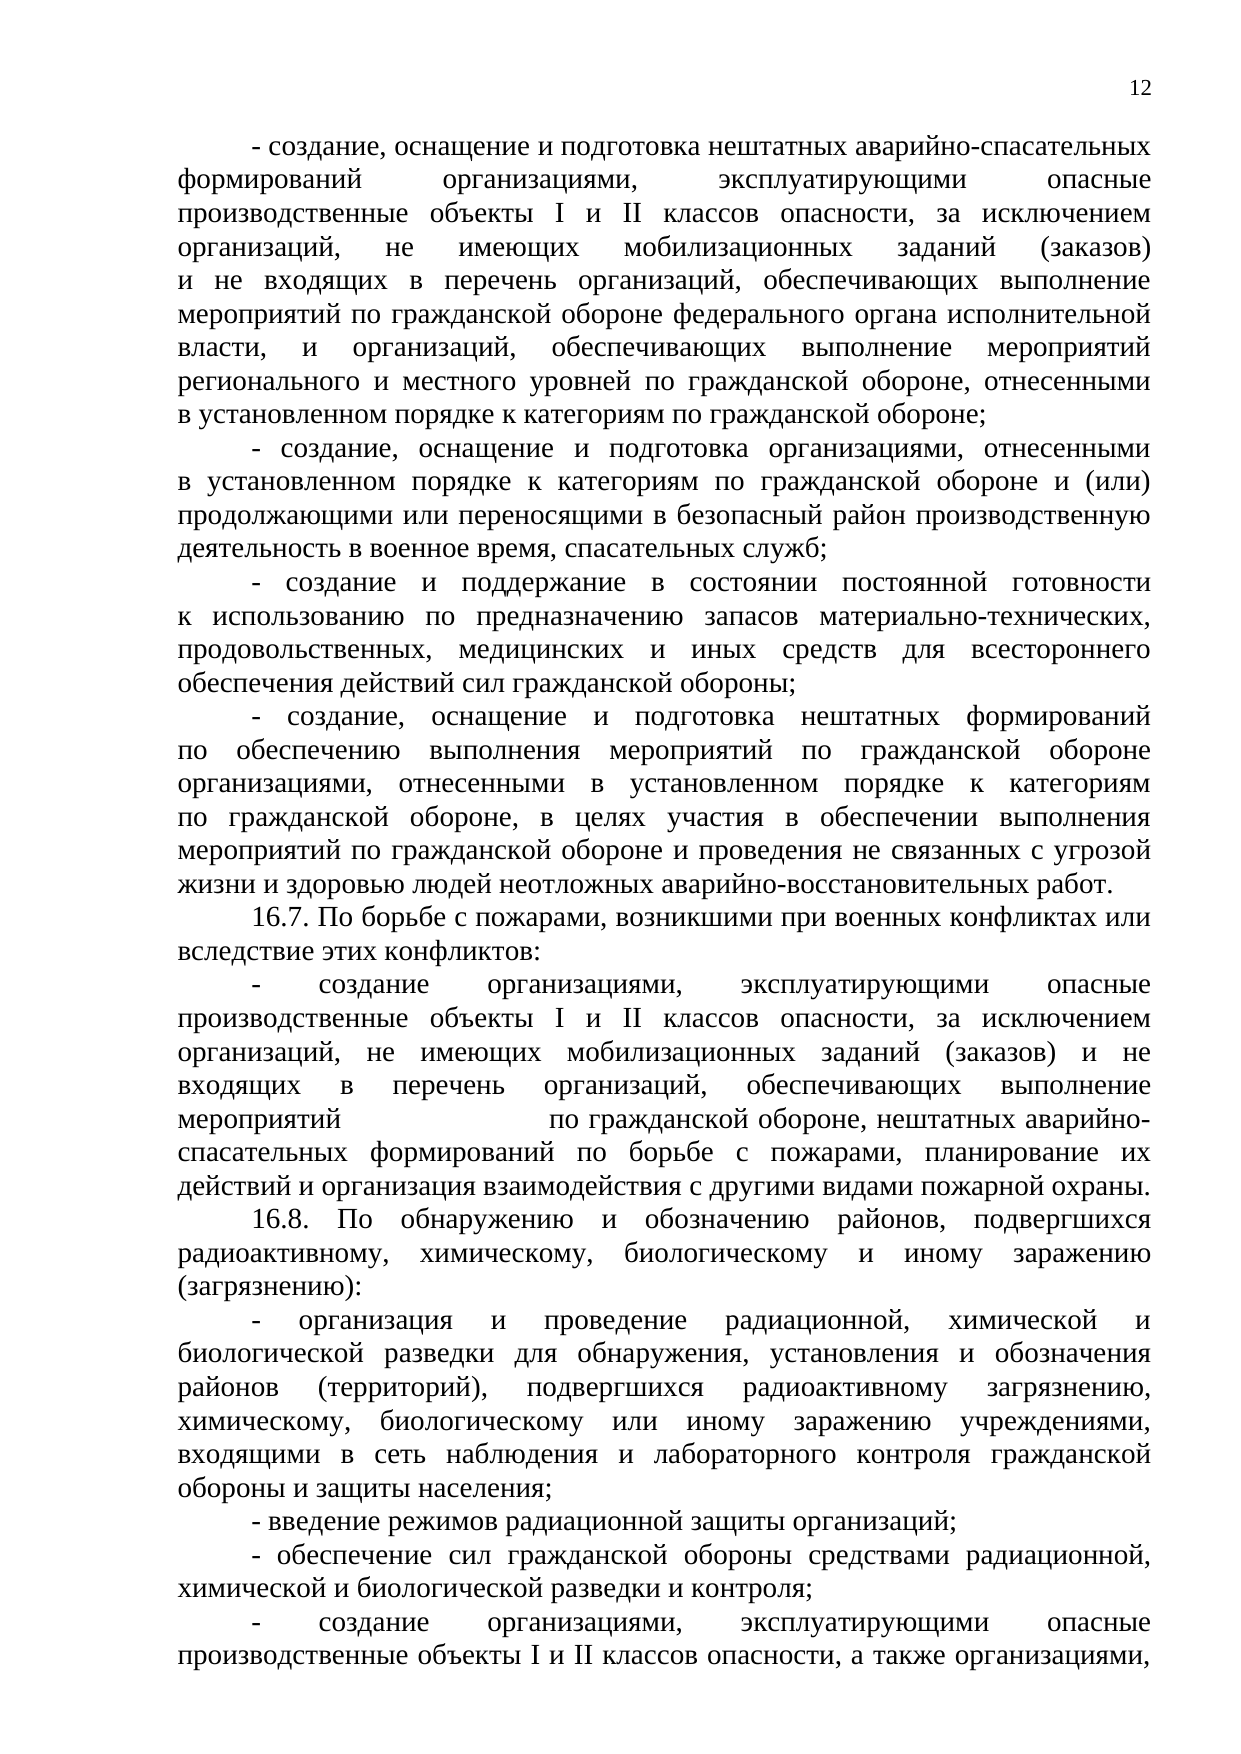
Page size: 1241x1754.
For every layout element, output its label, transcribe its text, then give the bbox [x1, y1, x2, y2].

text - обеспечение сил гражданской обороны средствами радиационной, химической и биологической разведки и контроля; [177, 1537, 1152, 1604]
text - создание организациями, эксплуатирующими опасные производственные объекты I и II классов опасности, за исключением организаций, не имеющих мобилизационных заданий (заказов) и не входящих в перечень организаций, обеспечивающих выполнение мероприятий по гражданской обороне, нештатных аварийно-спасательных формирований по борьбе с пожарами, планирование их действий и организация взаимодействия с другими видами пожарной охраны. [177, 967, 1152, 1201]
text - создание, оснащение и подготовка организациями, отнесенными в установленном порядке к категориям по гражданской обороне и (или) продолжающими или переносящими в безопасный район производственную деятельность в военное время, спасательных служб; [177, 430, 1152, 564]
text 16.7. По борьбе с пожарами, возникшими при военных конфликтах или вследствие этих конфликтов: [177, 899, 1152, 967]
text - создание, оснащение и подготовка нештатных аварийно-спасательных формирований организациями, эксплуатирующими опасные производственные объекты I и II классов опасности, за исключением организаций, не имеющих мобилизационных заданий (заказов) и не входящих в перечень организаций, обеспечивающих выполнение мероприятий по гражданской обороне федерального органа исполнительной власти, и организаций, обеспечивающих выполнение мероприятий регионального и местного уровней по гражданской обороне, отнесенными в установленном порядке к категориям по гражданской обороне; [177, 128, 1152, 430]
text - создание и поддержание в состоянии постоянной готовности к использованию по предназначению запасов материально-технических, продовольственных, медицинских и иных средств для всестороннего обеспечения действий сил гражданской обороны; [177, 564, 1152, 698]
text 16.8. По обнаружению и обозначению районов, подвергшихся радиоактивному, химическому, биологическому и иному заражению (загрязнению): [177, 1201, 1152, 1302]
text - введение режимов радиационной защиты организаций; [177, 1503, 1152, 1537]
text - организация и проведение радиационной, химической и биологической разведки для обнаружения, установления и обозначения районов (территорий), подвергшихся радиоактивному загрязнению, химическому, биологическому или иному заражению учреждениями, входящими в сеть наблюдения и лабораторного контроля гражданской обороны и защиты населения; [177, 1302, 1152, 1503]
text - создание, оснащение и подготовка нештатных формирований по обеспечению выполнения мероприятий по гражданской обороне организациями, отнесенными в установленном порядке к категориям по гражданской обороне, в целях участия в обеспечении выполнения мероприятий по гражданской обороне и проведения не связанных с угрозой жизни и здоровью людей неотложных аварийно-восстановительных работ. [177, 698, 1152, 899]
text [177, 1604, 1152, 1671]
